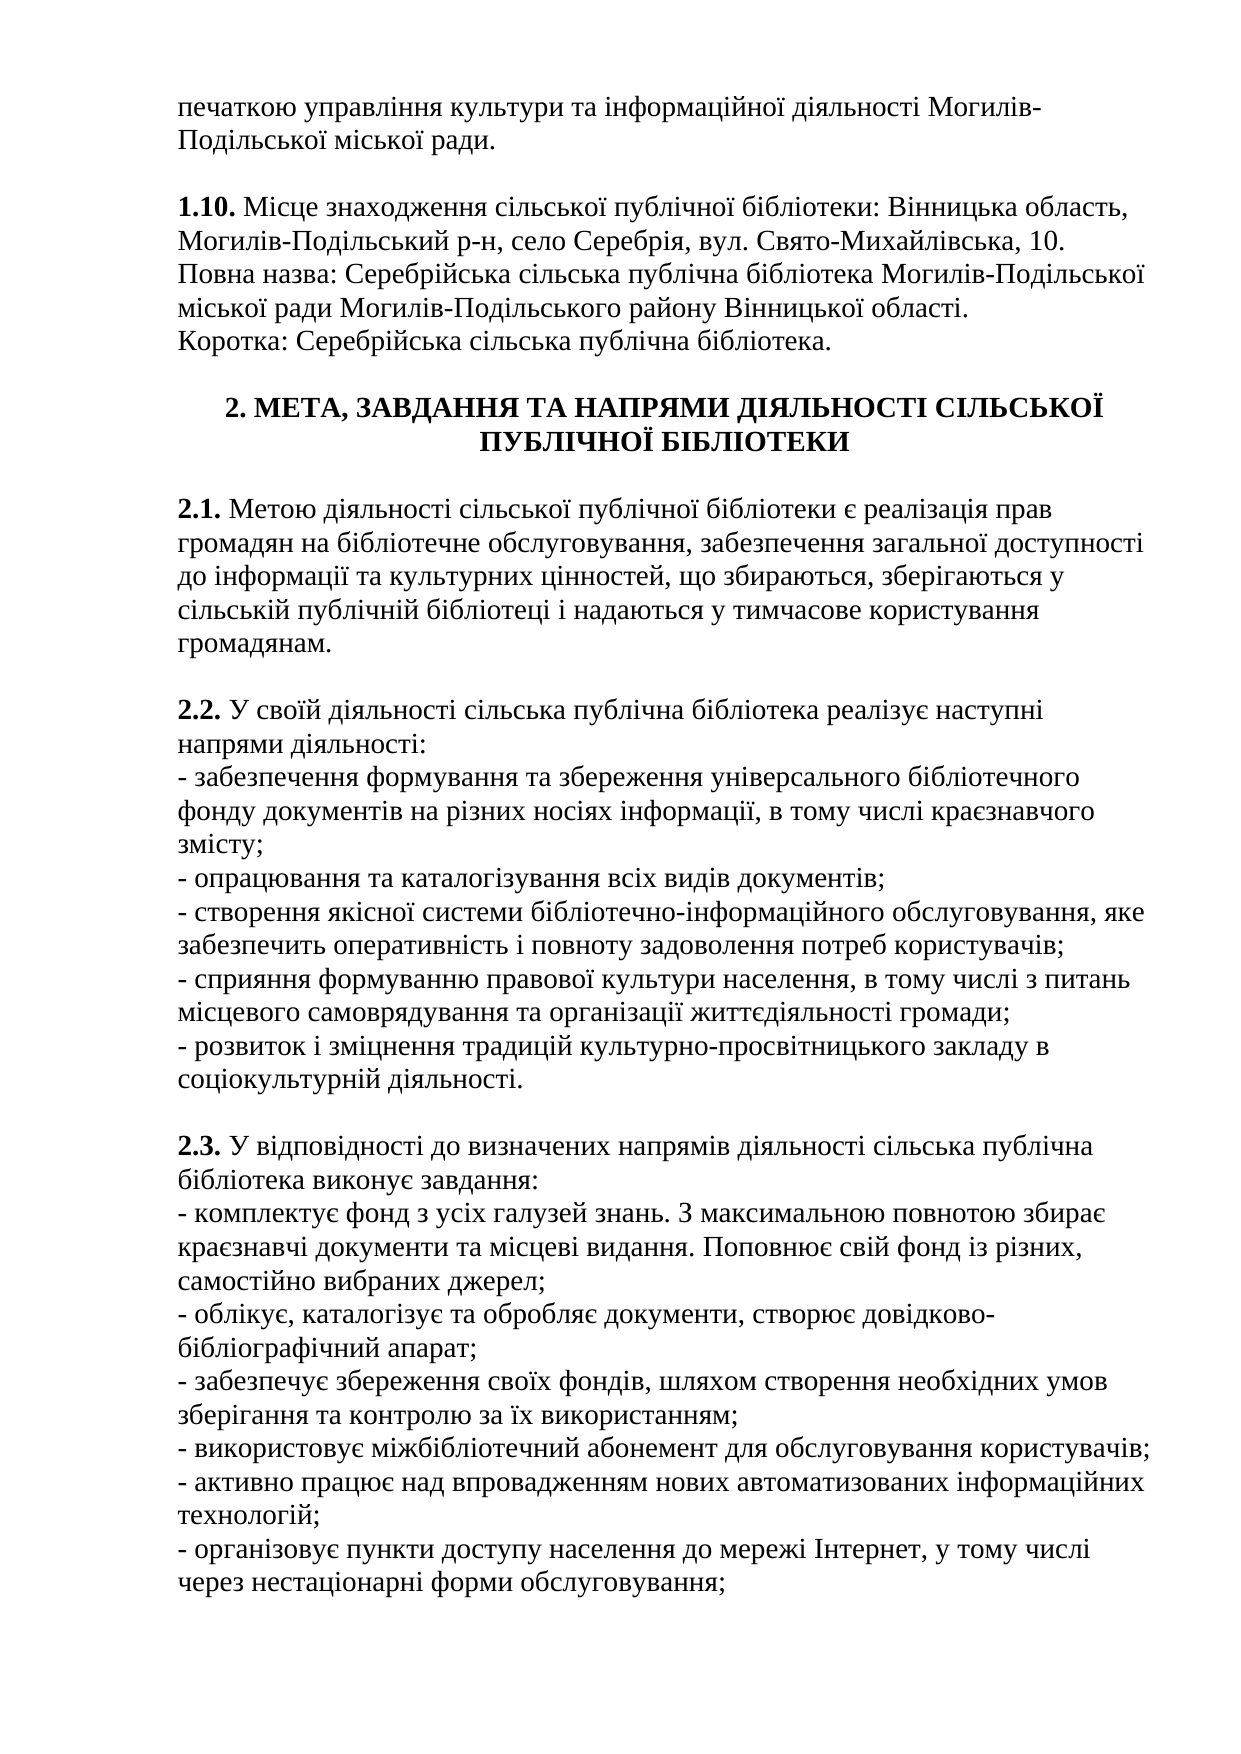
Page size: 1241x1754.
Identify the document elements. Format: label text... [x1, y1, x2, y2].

text - комплектує фонд з усіх галузей знань. З максимальною повнотою збирає краєзнавчі документи та місцеві видання. Поповнює свій фонд із різних, самостійно вибраних джерел; [177, 1196, 1152, 1296]
text - використовує міжбібліотечний абонемент для обслуговування користувачів; [177, 1430, 1152, 1464]
text - опрацювання та каталогізування всіх видів документів; [177, 860, 1152, 894]
text - активно працює над впровадженням нових автоматизованих інформаційних технологій; [177, 1464, 1152, 1531]
text - забезпечення формування та збереження універсального бібліотечного фонду документів на різних носіях інформації, в тому числі краєзнавчого змісту; [177, 759, 1152, 860]
text - сприяння формуванню правової культури населення, в тому числі з питань місцевого самоврядування та організації життєдіяльності громади; [177, 961, 1152, 1028]
text 2.2. У своїй діяльності сільська публічна бібліотека реалізує наступні напрями діяльності: [177, 692, 1152, 759]
text 2.1. Метою діяльності сільської публічної бібліотеки є реалізація прав громадян на бібліотечне обслуговування, забезпечення загальної доступності до інформації та культурних цінностей, що збираються, зберігаються у сільській публічній бібліотеці і надаються у тимчасове користування громадянам. [177, 491, 1152, 659]
text - облікує, каталогізує та обробляє документи, створює довідково-бібліографічний апарат; [177, 1296, 1152, 1363]
text 1.10. Місце знаходження сільської публічної бібліотеки: Вінницька область, Могилів-Подільський р-н, село Серебрія, вул. Свято-Михайлівська, 10. [177, 189, 1152, 256]
text - створення якісної системи бібліотечно-інформаційного обслуговування, яке забезпечить оперативність і повноту задоволення потреб користувачів; [177, 894, 1152, 961]
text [177, 89, 1152, 156]
text - забезпечує збереження своїх фондів, шляхом створення необхідних умов зберігання та контролю за їх використанням; [177, 1363, 1152, 1430]
text 2. МЕТА, ЗАВДАННЯ ТА НАПРЯМИ ДІЯЛЬНОСТІ СІЛЬСЬКОЇ ПУБЛІЧНОЇ БІБЛІОТЕКИ [177, 391, 1152, 458]
text Повна назва: Серебрійська сільська публічна бібліотека Могилів-Подільської міської ради Могилів-Подільського району Вінницької області. [177, 256, 1152, 323]
text 2.3. У відповідності до визначених напрямів діяльності сільська публічна бібліотека виконує завдання: [177, 1128, 1152, 1196]
text Коротка: Серебрійська сільська публічна бібліотека. [177, 323, 1152, 357]
text - розвиток і зміцнення традицій культурно-просвітницького закладу в соціокультурній діяльності. [177, 1028, 1152, 1095]
text - організовує пункти доступу населення до мережі Інтернет, у тому числі через нестаціонарні форми обслуговування; [177, 1531, 1152, 1598]
